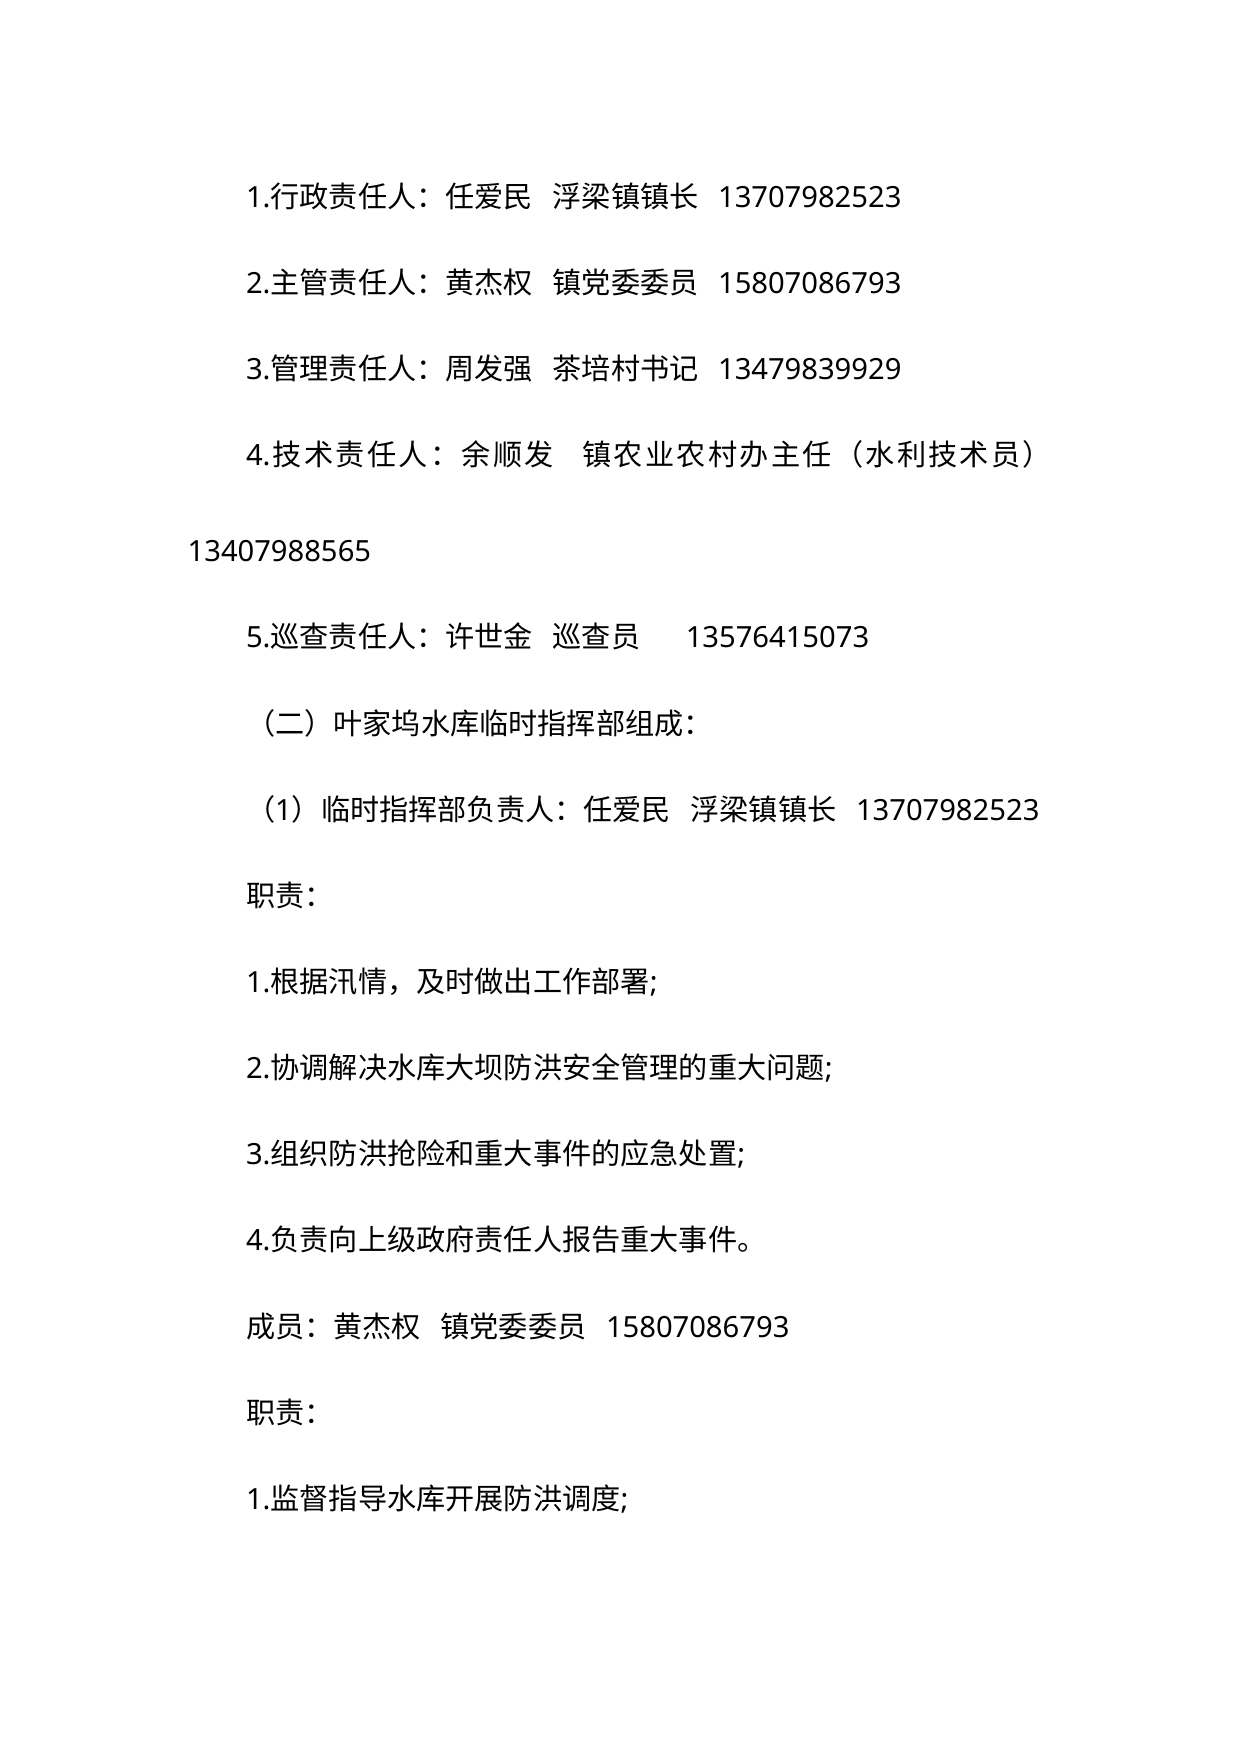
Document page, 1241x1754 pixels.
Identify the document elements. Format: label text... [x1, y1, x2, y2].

list 3.管理责任人：周发强 茶培村书记 13479839929 [187, 334, 1053, 399]
list 2.协调解决水库大坝防洪安全管理的重大问题; [187, 1033, 1053, 1098]
list 3.组织防洪抢险和重大事件的应急处置; [187, 1119, 1053, 1184]
list 4.技术责任人：余顺发 镇农业农村办主任（水利技术员） 13407988565 [187, 420, 1053, 583]
list 成员：黄杰权 镇党委委员 15807086793 [187, 1292, 1053, 1357]
list 1.根据汛情，及时做出工作部署; [187, 947, 1053, 1012]
list 职责： [187, 1378, 1053, 1443]
list 4.负责向上级政府责任人报告重大事件。 [187, 1206, 1053, 1271]
list 1.监督指导水库开展防洪调度; [187, 1464, 1053, 1529]
list （二）叶家坞水库临时指挥部组成： [187, 689, 1053, 754]
list （1）临时指挥部负责人：任爱民 浮梁镇镇长 13707982523 [187, 775, 1053, 840]
list 职责： [187, 861, 1053, 926]
list 2.主管责任人：黄杰权 镇党委委员 15807086793 [187, 248, 1053, 313]
list 5.巡查责任人：许世金 巡查员 13576415073 [187, 603, 1053, 668]
list 1.行政责任人：任爱民 浮梁镇镇长 13707982523 [187, 162, 1053, 227]
